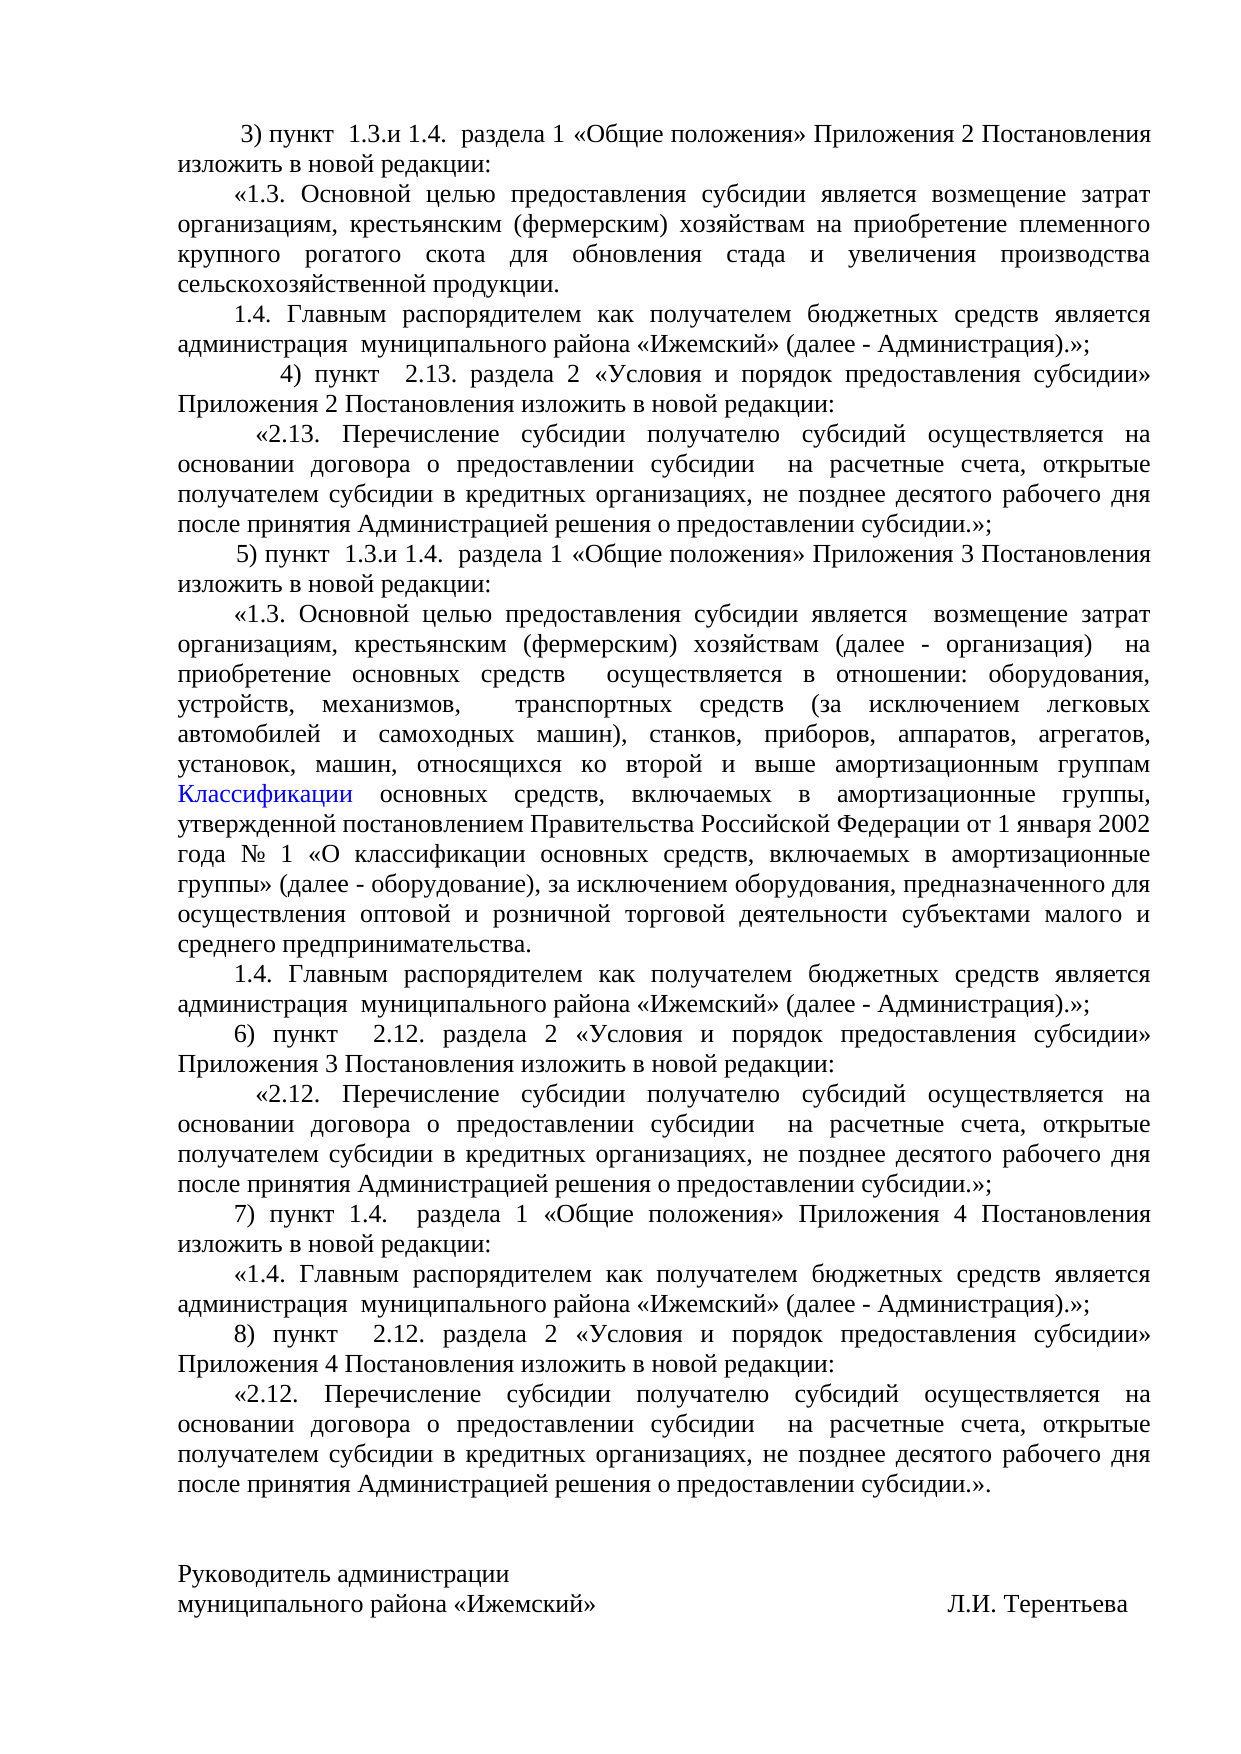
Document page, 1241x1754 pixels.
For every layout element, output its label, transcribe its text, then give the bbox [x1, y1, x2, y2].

text «2.12. Перечисление субсидии получателю субсидий осуществляется на основании договора о предоставлении субсидии на расчетные счета, открытые получателем субсидии в кредитных организациях, не позднее десятого рабочего дня после принятия Администрацией решения о предоставлении субсидии.». [177, 1378, 1152, 1498]
text 4) пункт 2.13. раздела 2 «Условия и порядок предоставления субсидии» Приложения 2 Постановления изложить в новой редакции: [177, 358, 1152, 418]
text 1.4. Главным распорядителем как получателем бюджетных средств является администрация муниципального района «Ижемский» (далее - Администрация).»; [177, 958, 1152, 1018]
text 6) пункт 2.12. раздела 2 «Условия и порядок предоставления субсидии» Приложения 3 Постановления изложить в новой редакции: [177, 1018, 1152, 1078]
text 1.4. Главным распорядителем как получателем бюджетных средств является администрация муниципального района «Ижемский» (далее - Администрация).»; [177, 298, 1152, 358]
text «1.3. Основной целью предоставления субсидии является возмещение затрат организациям, крестьянским (фермерским) хозяйствам (далее - организация) на приобретение основных средств осуществляется в отношении: оборудования, устройств, механизмов, транспортных средств (за исключением легковых автомобилей и самоходных машин), станков, приборов, аппаратов, агрегатов, установок, машин, относящихся ко второй и выше амортизационным группам Классификации основных средств, включаемых в амортизационные группы, утвержденной постановлением Правительства Российской Федерации от 1 января 2002 года № 1 «О классификации основных средств, включаемых в амортизационные группы» (далее - оборудование), за исключением оборудования, предназначенного для осуществления оптовой и розничной торговой деятельности субъектами малого и среднего предпринимательства. [177, 598, 1152, 958]
text 8) пункт 2.12. раздела 2 «Условия и порядок предоставления субсидии» Приложения 4 Постановления изложить в новой редакции: [177, 1318, 1152, 1378]
text муниципального района «Ижемский» Л.И. Терентьева [177, 1588, 1152, 1618]
text «2.13. Перечисление субсидии получателю субсидий осуществляется на основании договора о предоставлении субсидии на расчетные счета, открытые получателем субсидии в кредитных организациях, не позднее десятого рабочего дня после принятия Администрацией решения о предоставлении субсидии.»; [177, 418, 1152, 538]
text «1.3. Основной целью предоставления субсидии является возмещение затрат организациям, крестьянским (фермерским) хозяйствам на приобретение племенного крупного рогатого скота для обновления стада и увеличения производства сельскохозяйственной продукции. [177, 178, 1152, 298]
text 3) пункт 1.3.и 1.4. раздела 1 «Общие положения» Приложения 2 Постановления изложить в новой редакции: [177, 118, 1152, 178]
text Руководитель администрации [177, 1558, 1152, 1588]
text «1.4. Главным распорядителем как получателем бюджетных средств является администрация муниципального района «Ижемский» (далее - Администрация).»; [177, 1258, 1152, 1318]
text «2.12. Перечисление субсидии получателю субсидий осуществляется на основании договора о предоставлении субсидии на расчетные счета, открытые получателем субсидии в кредитных организациях, не позднее десятого рабочего дня после принятия Администрацией решения о предоставлении субсидии.»; [177, 1078, 1152, 1198]
text 7) пункт 1.4. раздела 1 «Общие положения» Приложения 4 Постановления изложить в новой редакции: [177, 1198, 1152, 1258]
text 5) пункт 1.3.и 1.4. раздела 1 «Общие положения» Приложения 3 Постановления изложить в новой редакции: [177, 538, 1152, 598]
